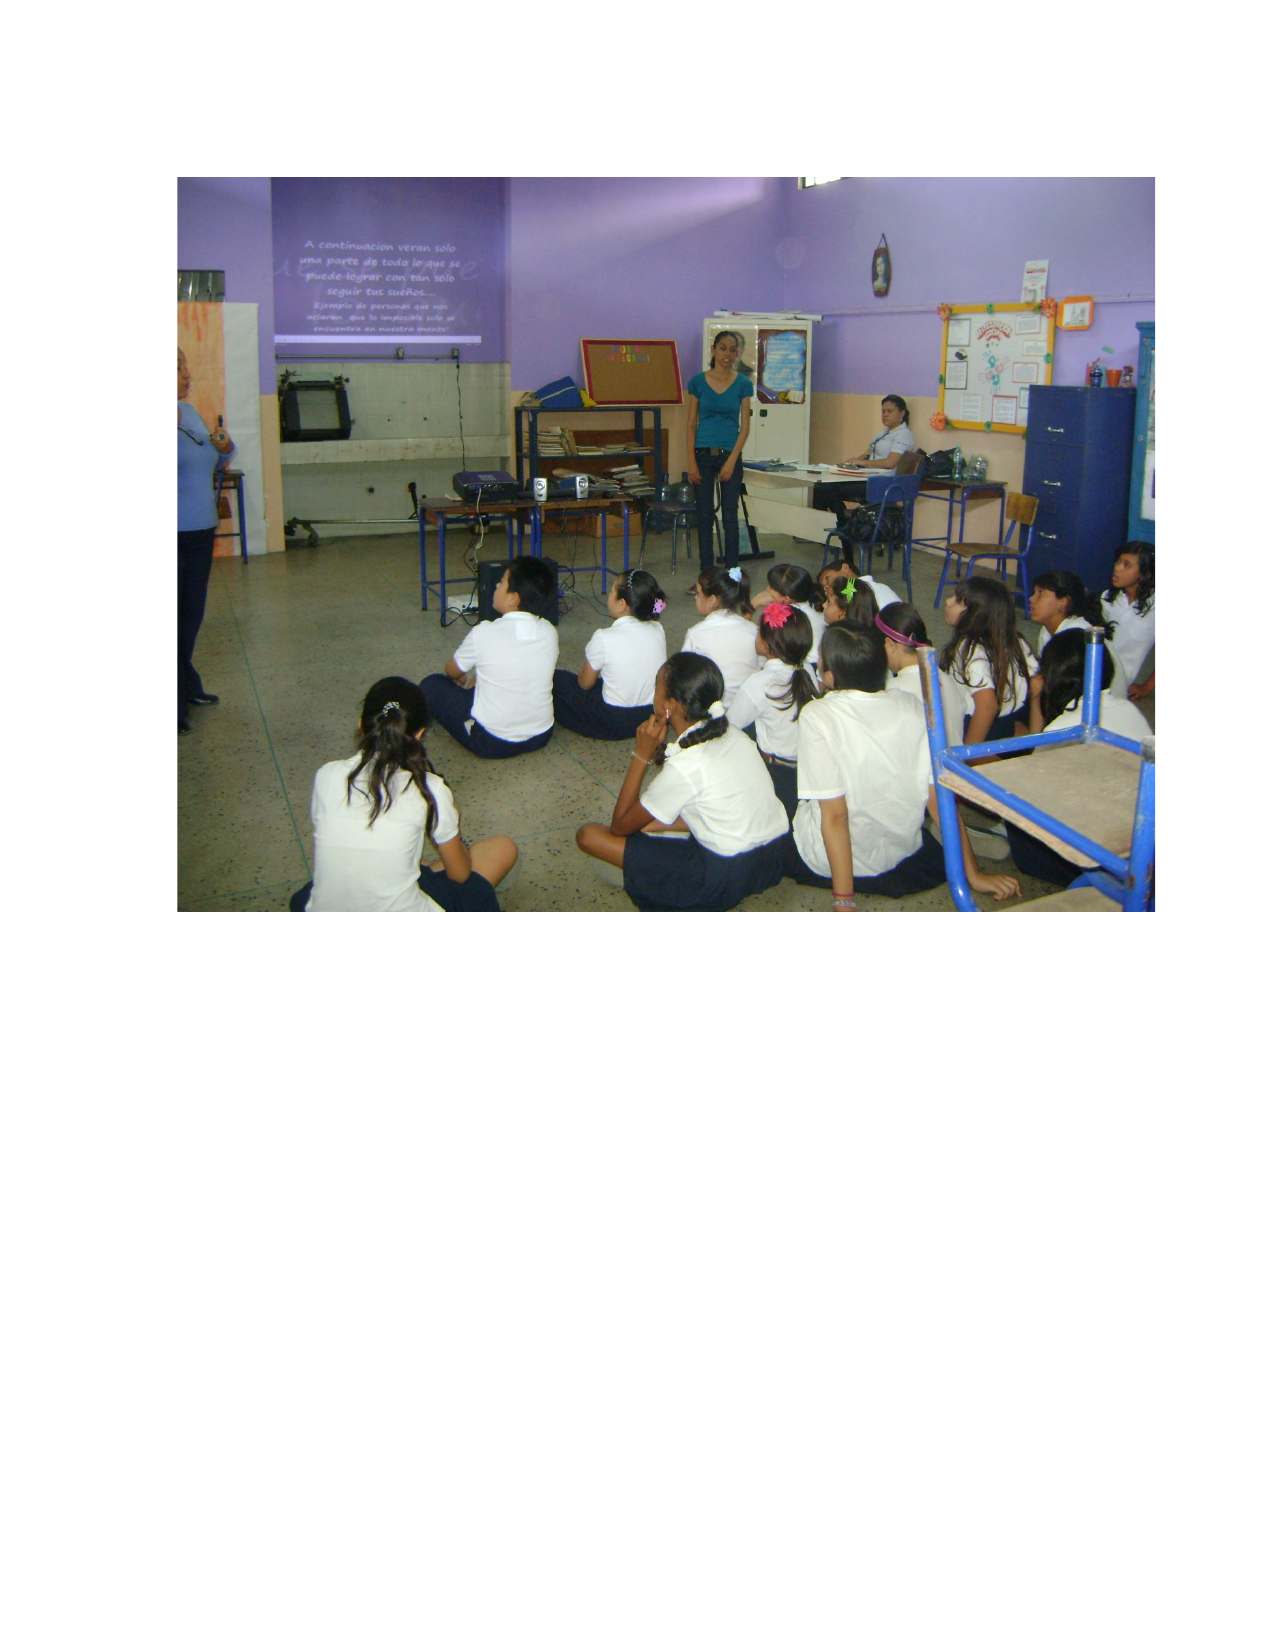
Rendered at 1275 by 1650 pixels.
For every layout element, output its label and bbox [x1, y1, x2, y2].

picture [177, 177, 1156, 912]
